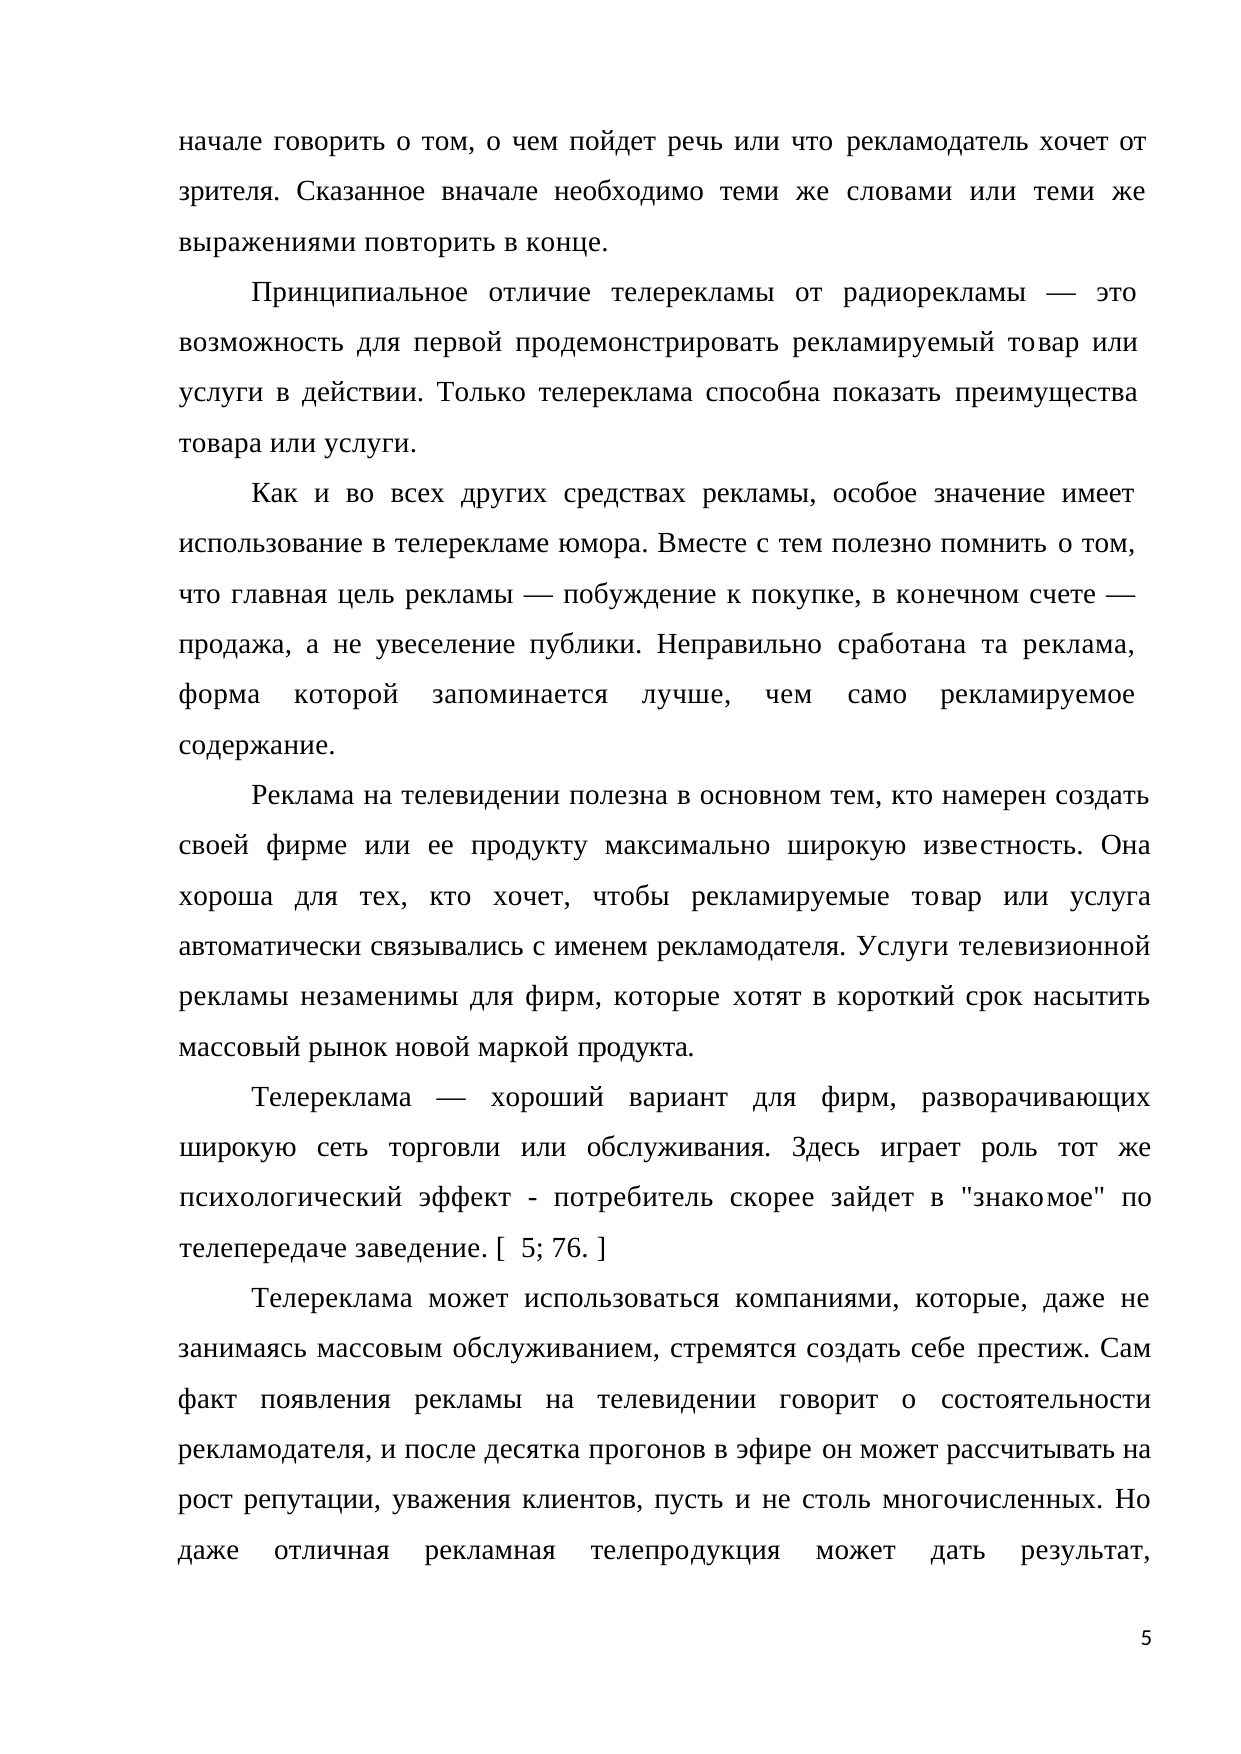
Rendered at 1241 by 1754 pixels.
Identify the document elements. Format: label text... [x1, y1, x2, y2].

text Принципиальное отличие телерекламы от радиорекламы — это возможность для первой продемонстрировать рекламируемый товар или услуги в действии. Только телереклама способна показать преимущества товара или услуги. [179, 274, 1138, 458]
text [178, 1280, 1151, 1565]
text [178, 123, 1146, 257]
text Реклама на телевидении полезна в основном тем, кто намерен создать своей фирме или ее продукту максимально широкую известность. Она хороша для тех, кто хочет, чтобы рекламируемые товар или услуга автоматически связывались с именем рекламодателя. Услуги телевизионной рекламы незаменимы для фирм, которые хотят в короткий срок насытить массовый рынок новой маркой продукта. [178, 777, 1151, 1062]
text Телереклама — хороший вариант для фирм, разворачивающих широкую сеть торговли или обслуживания. Здесь играет роль тот же психологический эффект - потребитель скорее зайдет в "знакомое" по телепередаче заведение. [ 5; 76. ] [179, 1079, 1152, 1263]
text Как и во всех других средствах рекламы, особое значение имеет использование в телерекламе юмора. Вместе с тем полезно помнить о том, что главная цель рекламы — побуждение к покупке, в конечном счете — продажа, а не увеселение публики. Неправильно сработана та реклама, форма которой запоминается лучше, чем само рекламируемое содержание. [178, 475, 1135, 760]
